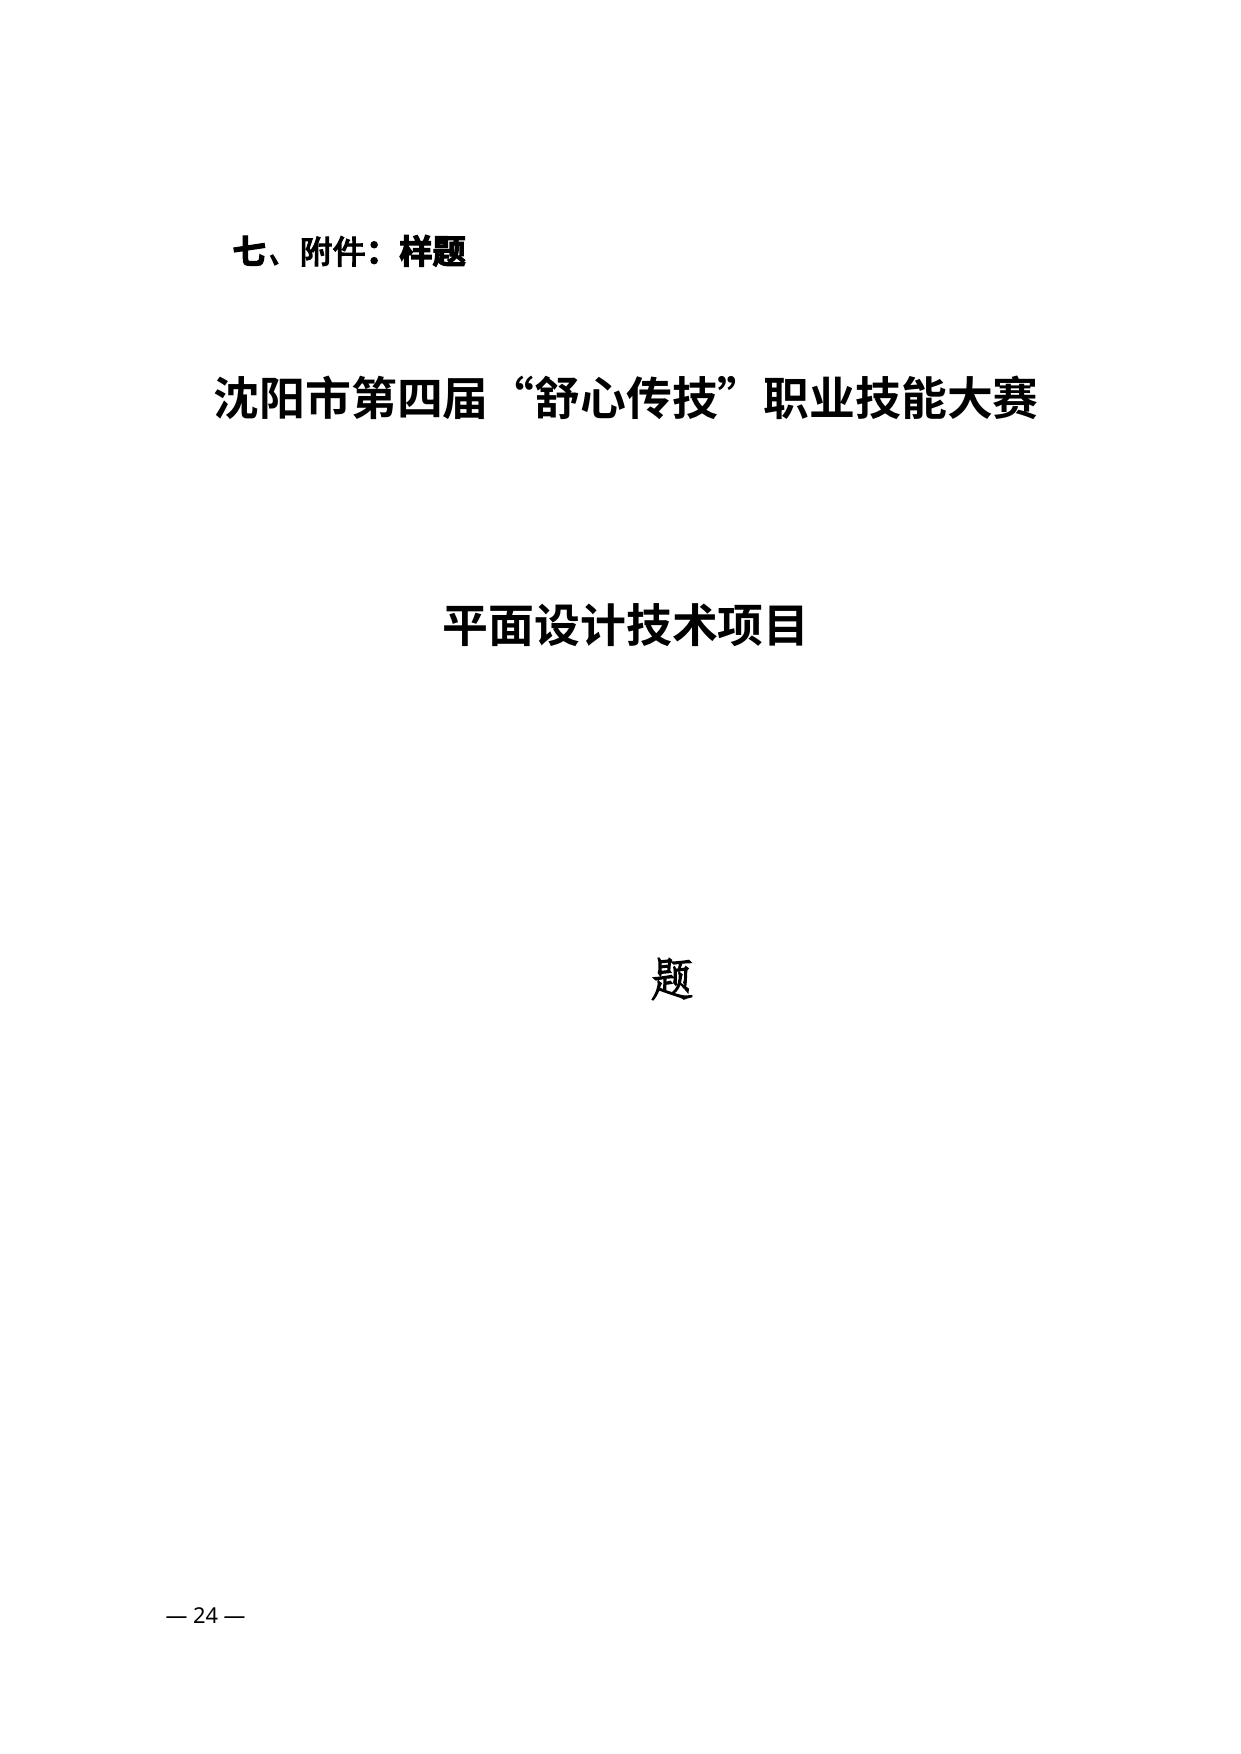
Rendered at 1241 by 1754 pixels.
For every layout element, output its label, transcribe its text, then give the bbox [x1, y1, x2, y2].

text 样 题 [165, 943, 1087, 1008]
text 沈阳市第四届“舒心传技”职业技能大赛 [165, 347, 1087, 444]
subtitle 七、附件：样题 [165, 217, 1087, 282]
text 平面设计技术项目 [165, 574, 1087, 672]
